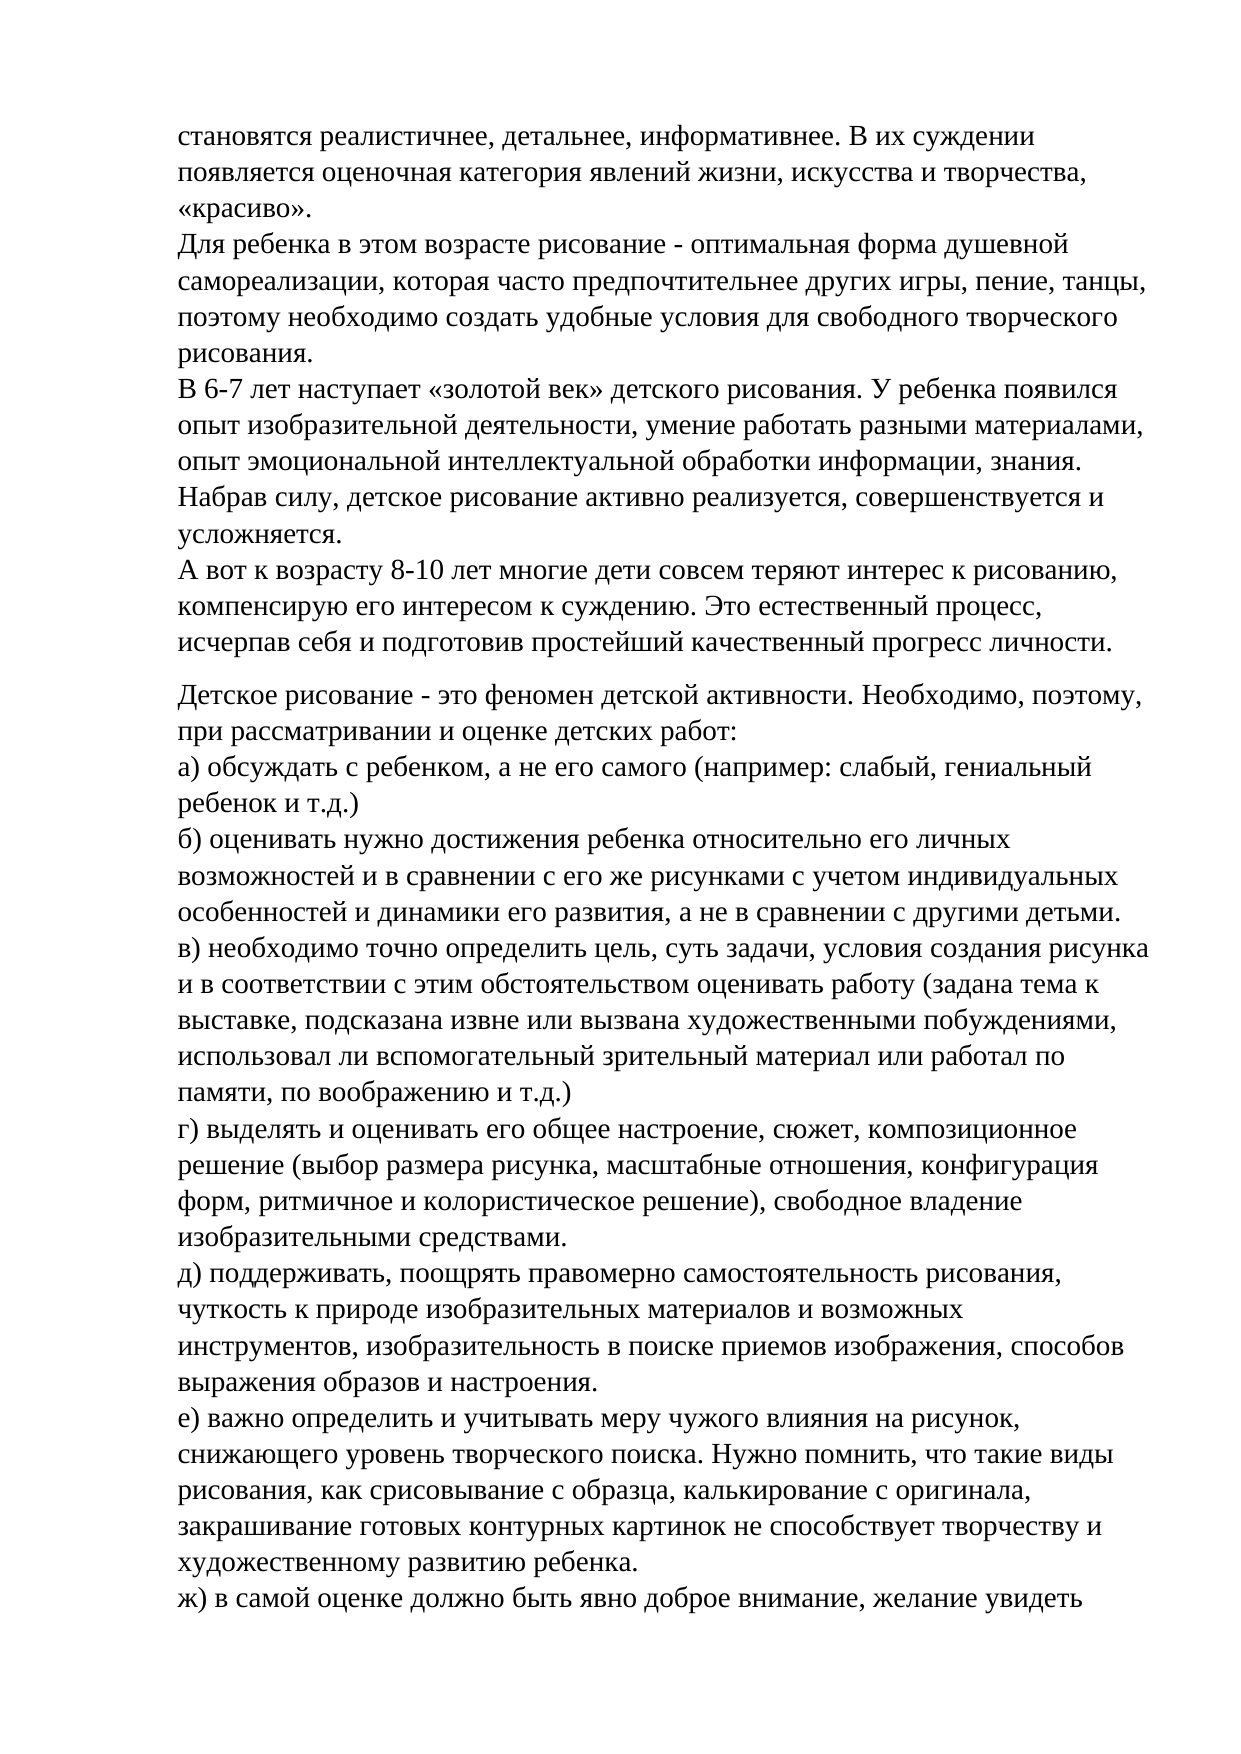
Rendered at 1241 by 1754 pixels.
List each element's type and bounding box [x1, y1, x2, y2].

text [177, 118, 1152, 658]
text [177, 677, 1152, 1614]
